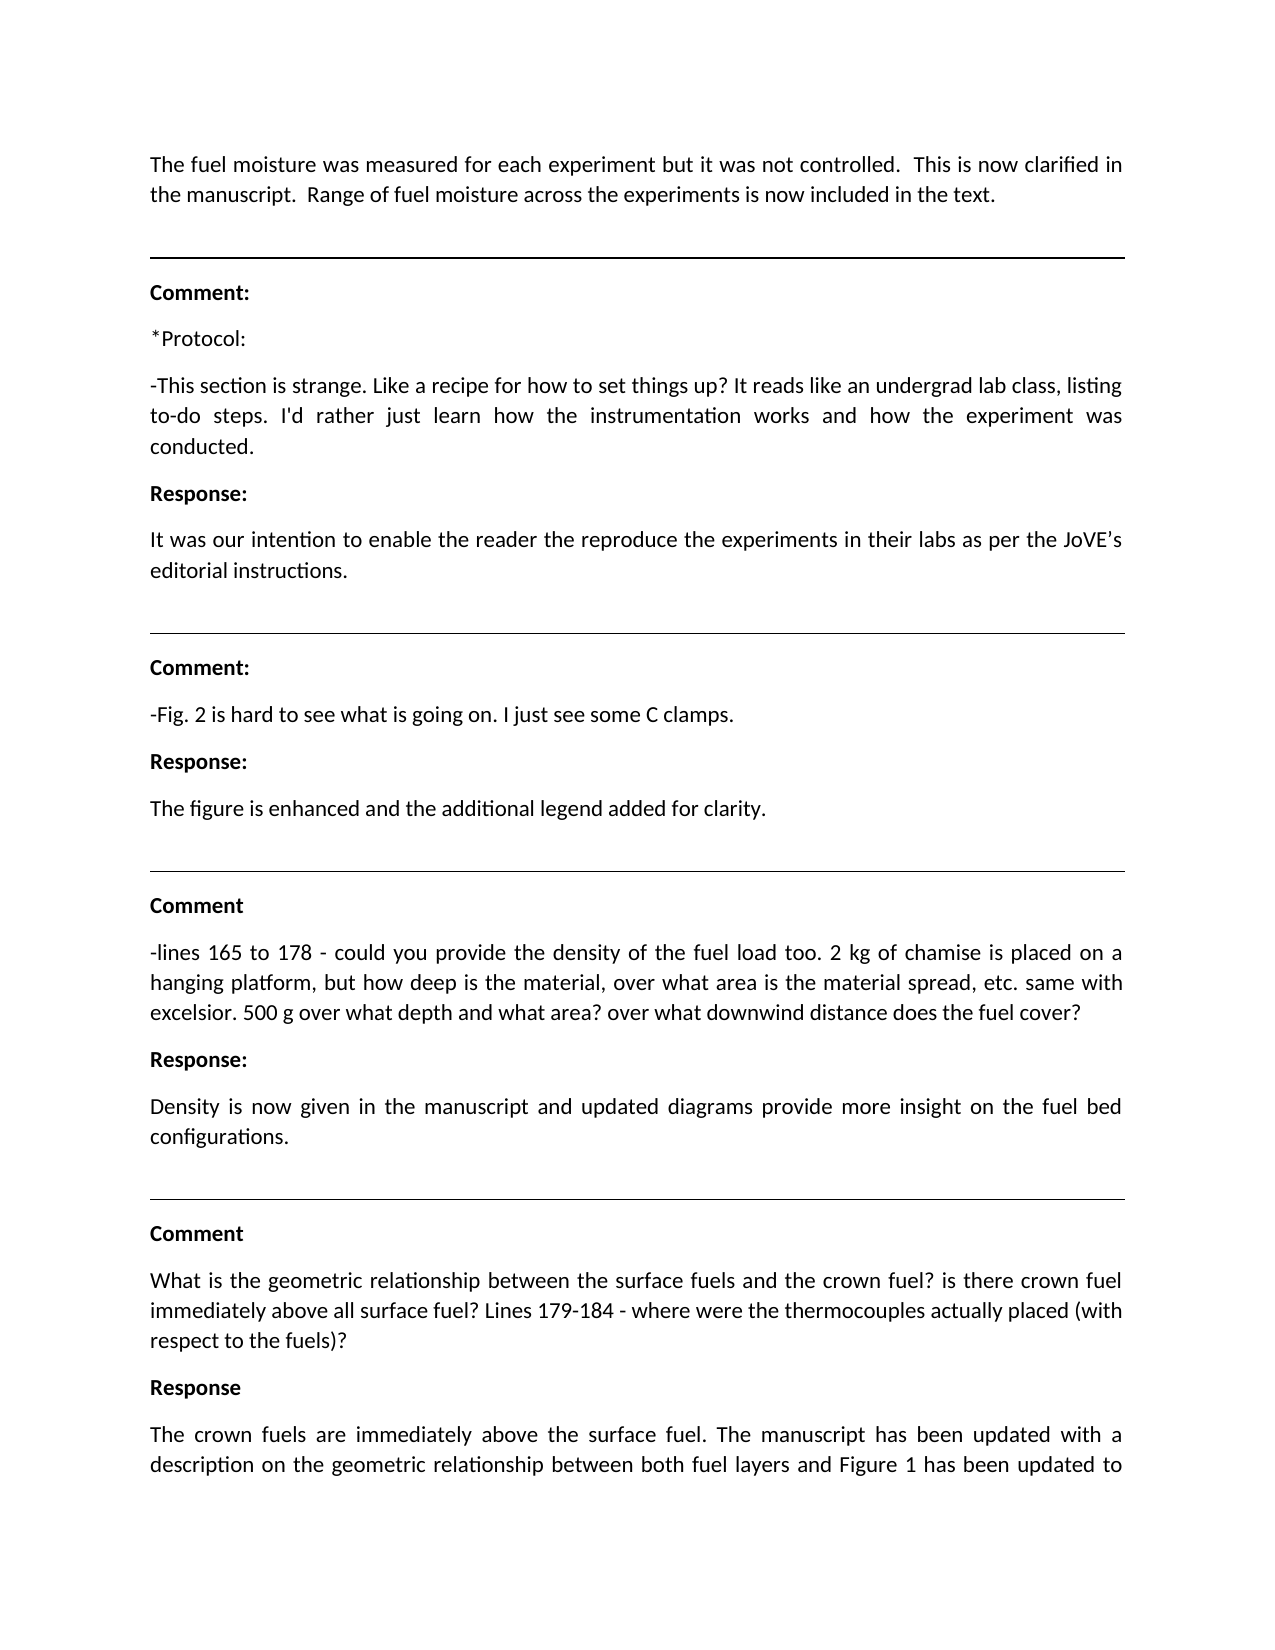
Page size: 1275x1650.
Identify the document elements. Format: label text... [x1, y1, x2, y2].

text Response [150, 1373, 1125, 1401]
text -This section is strange. Like a recipe for how to set things up? It reads like an undergrad lab class, listing to-do steps. I'd rather just learn how the instrumentation works and how the experiment was conducted. [150, 371, 1125, 460]
text Comment: [150, 278, 1125, 306]
text The fuel moisture was measured for each experiment but it was not controlled. This is now clarified in the manuscript. Range of fuel moisture across the experiments is now included in the text. [150, 150, 1125, 208]
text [150, 1420, 1125, 1478]
text Response: [150, 1045, 1125, 1073]
text It was our intention to enable the reader the reproduce the experiments in their labs as per the JoVE’s editorial instructions. [150, 526, 1125, 584]
text -lines 165 to 178 - could you provide the density of the fuel load too. 2 kg of chamise is placed on a hanging platform, but how deep is the material, over what area is the material spread, etc. same with excelsior. 500 g over what depth and what area? over what downwind distance does the fuel cover? [150, 938, 1125, 1026]
text Comment: [150, 653, 1125, 681]
text Density is now given in the manuscript and updated diagrams provide more insight on the fuel bed configurations. [150, 1092, 1125, 1150]
text -Fig. 2 is hard to see what is going on. I just see some C clamps. [150, 700, 1125, 728]
text The figure is enhanced and the additional legend added for clarity. [150, 794, 1125, 822]
text Comment [150, 891, 1125, 919]
text *Protocol: [150, 324, 1125, 352]
text Response: [150, 479, 1125, 507]
text Response: [150, 747, 1125, 775]
text Comment [150, 1219, 1125, 1247]
text What is the geometric relationship between the surface fuels and the crown fuel? is there crown fuel immediately above all surface fuel? Lines 179-184 - where were the thermocouples actually placed (with respect to the fuels)? [150, 1266, 1125, 1354]
